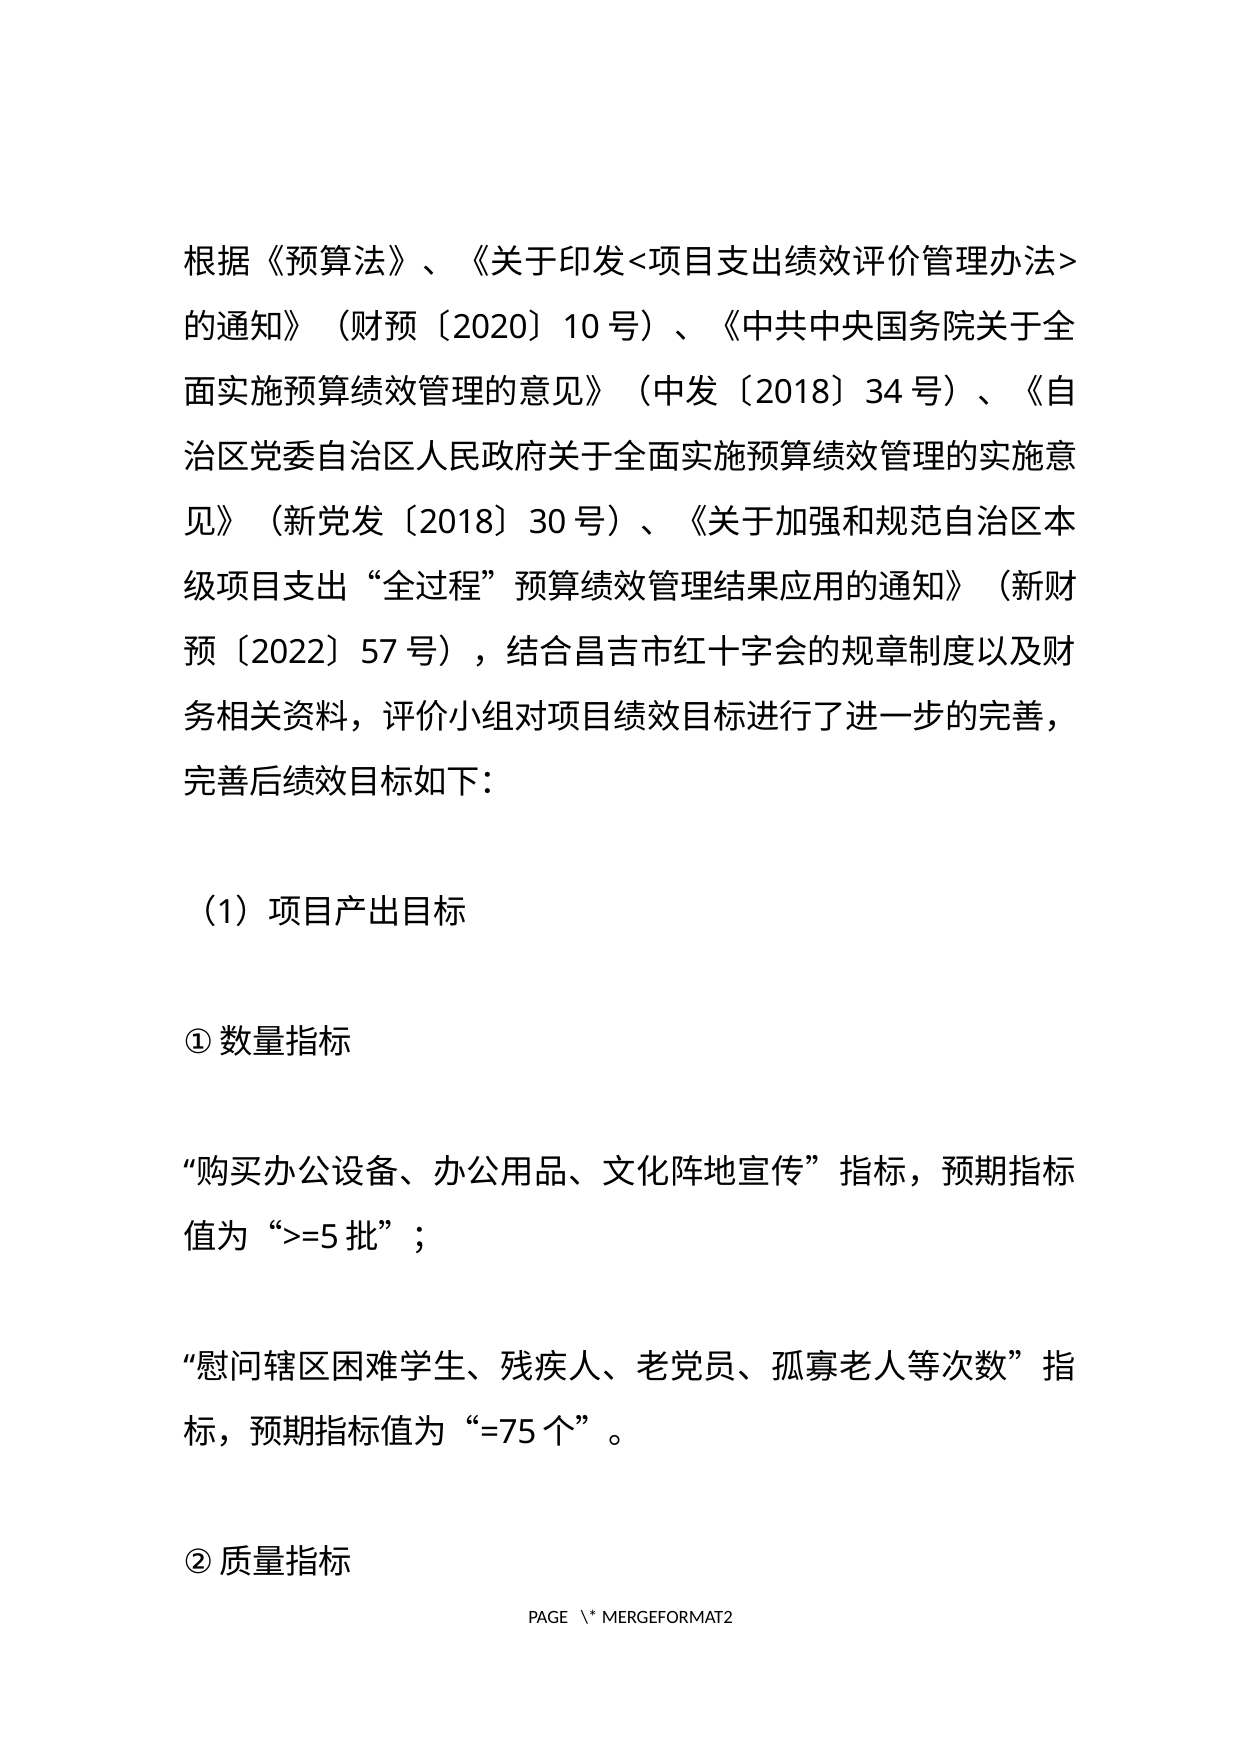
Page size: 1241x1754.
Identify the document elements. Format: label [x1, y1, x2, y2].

text [183, 162, 1078, 1592]
